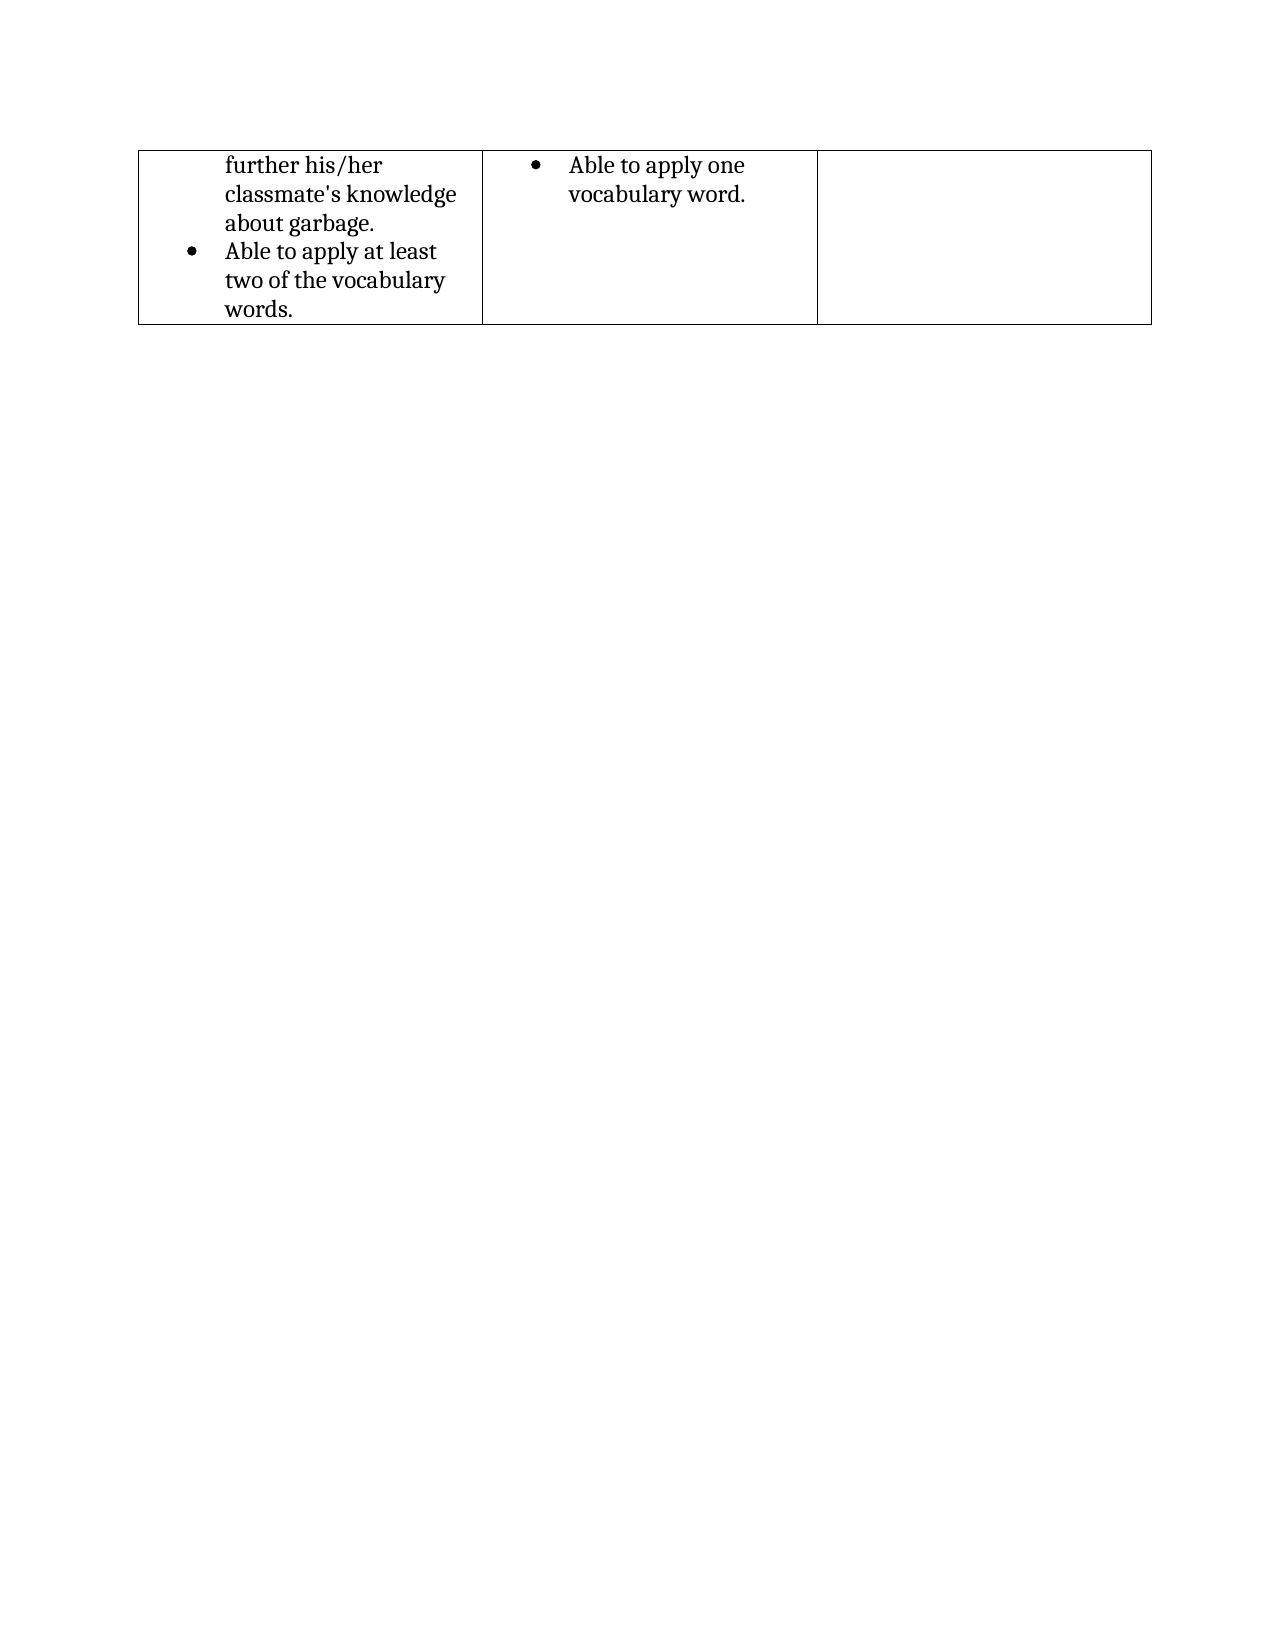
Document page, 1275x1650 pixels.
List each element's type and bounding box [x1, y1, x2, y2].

table_cell [818, 151, 1151, 323]
table_cell [483, 151, 817, 323]
table_cell [139, 151, 482, 323]
